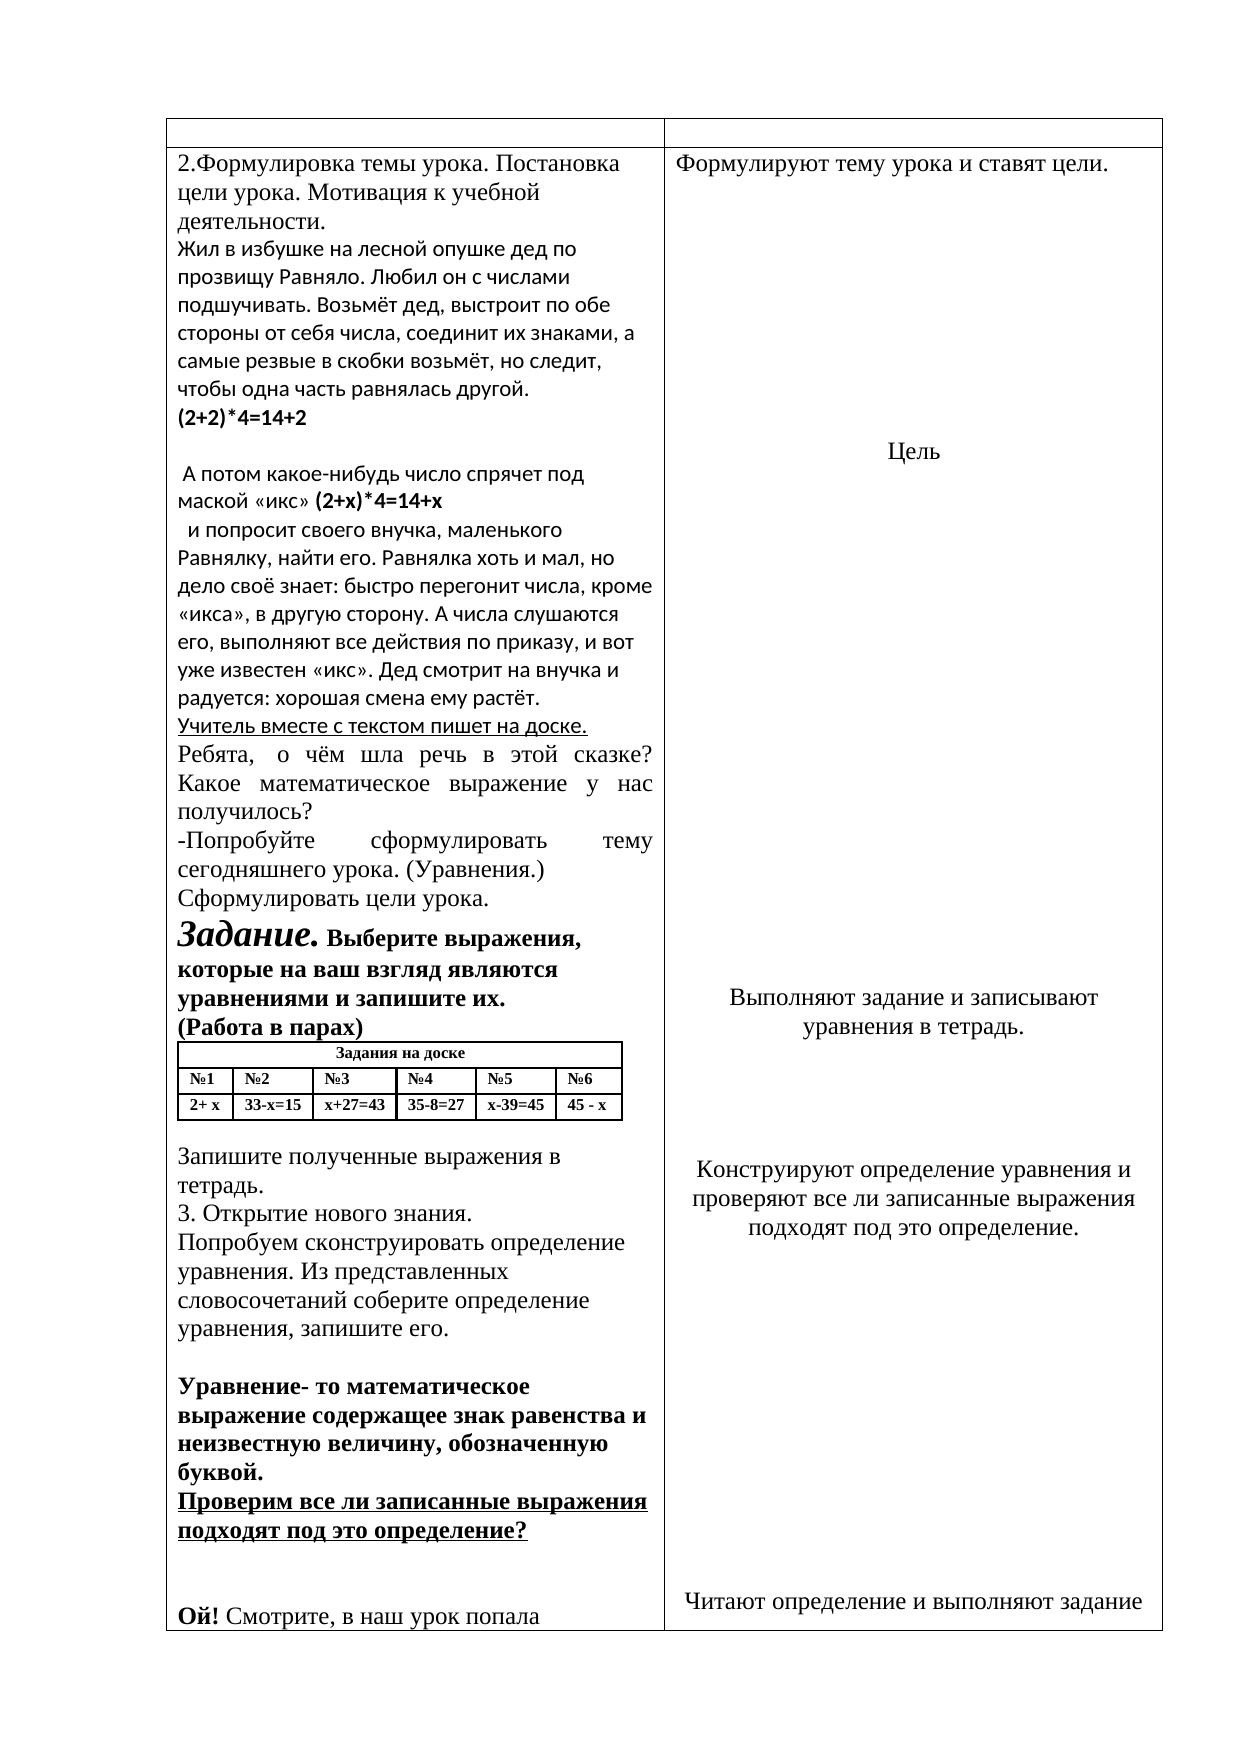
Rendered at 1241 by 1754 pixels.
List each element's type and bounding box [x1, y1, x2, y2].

table_cell [167, 119, 664, 147]
table_cell [665, 119, 1162, 147]
table_cell [665, 148, 1162, 1630]
table_cell [167, 148, 664, 1630]
